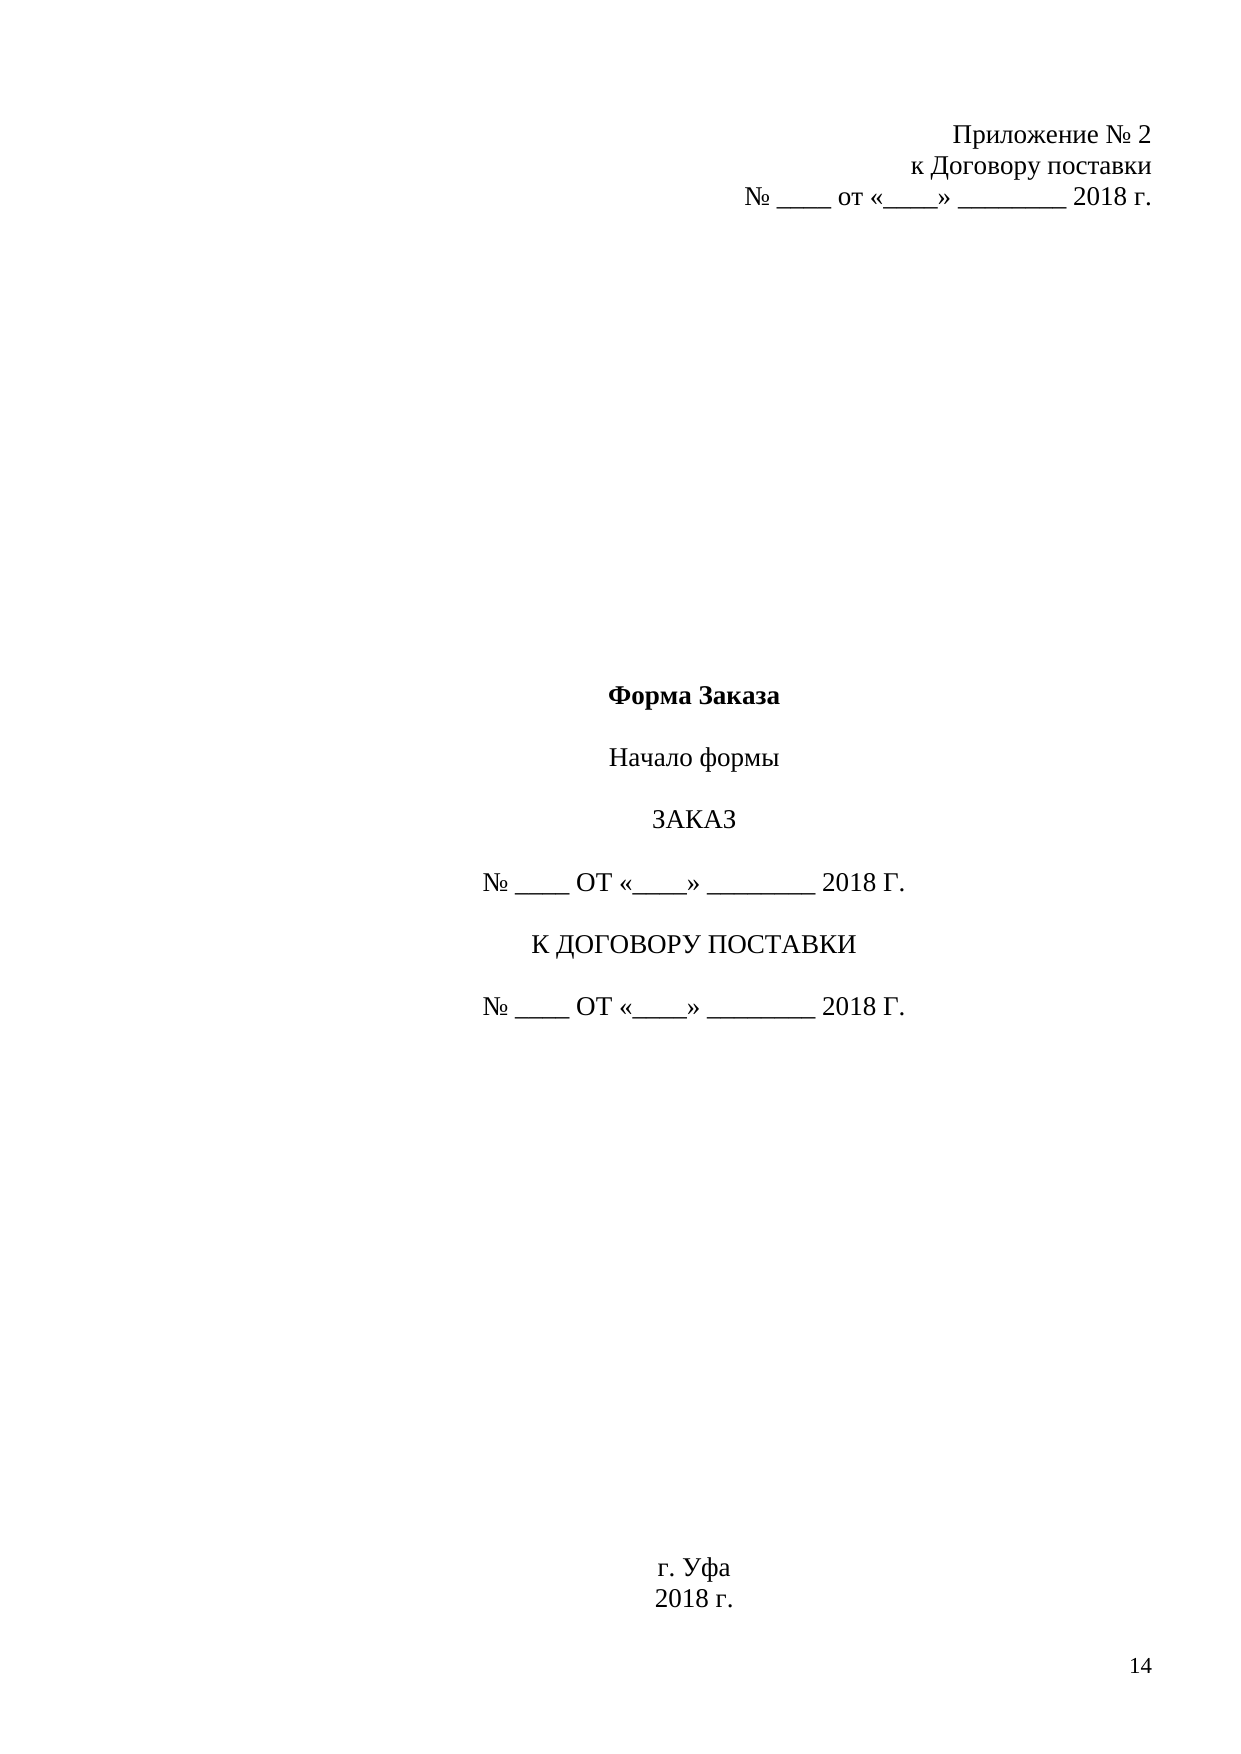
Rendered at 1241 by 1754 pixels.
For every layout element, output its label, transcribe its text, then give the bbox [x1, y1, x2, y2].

text № ____ ОТ «____» ________ 2018 Г. [177, 866, 1152, 897]
text Начало формы [177, 741, 1152, 772]
text ЗАКАЗ [177, 803, 1152, 834]
text Форма Заказа [177, 679, 1152, 710]
text г. Уфа [177, 1551, 1152, 1582]
text Приложение № 2 [177, 118, 1152, 149]
text № ____ от «____» ________ 2018 г. [177, 180, 1152, 212]
text 2018 г. [177, 1582, 1152, 1613]
text к Договору поставки [177, 149, 1152, 180]
text № ____ ОТ «____» ________ 2018 Г. [177, 990, 1152, 1021]
text К ДОГОВОРУ ПОСТАВКИ [177, 928, 1152, 959]
